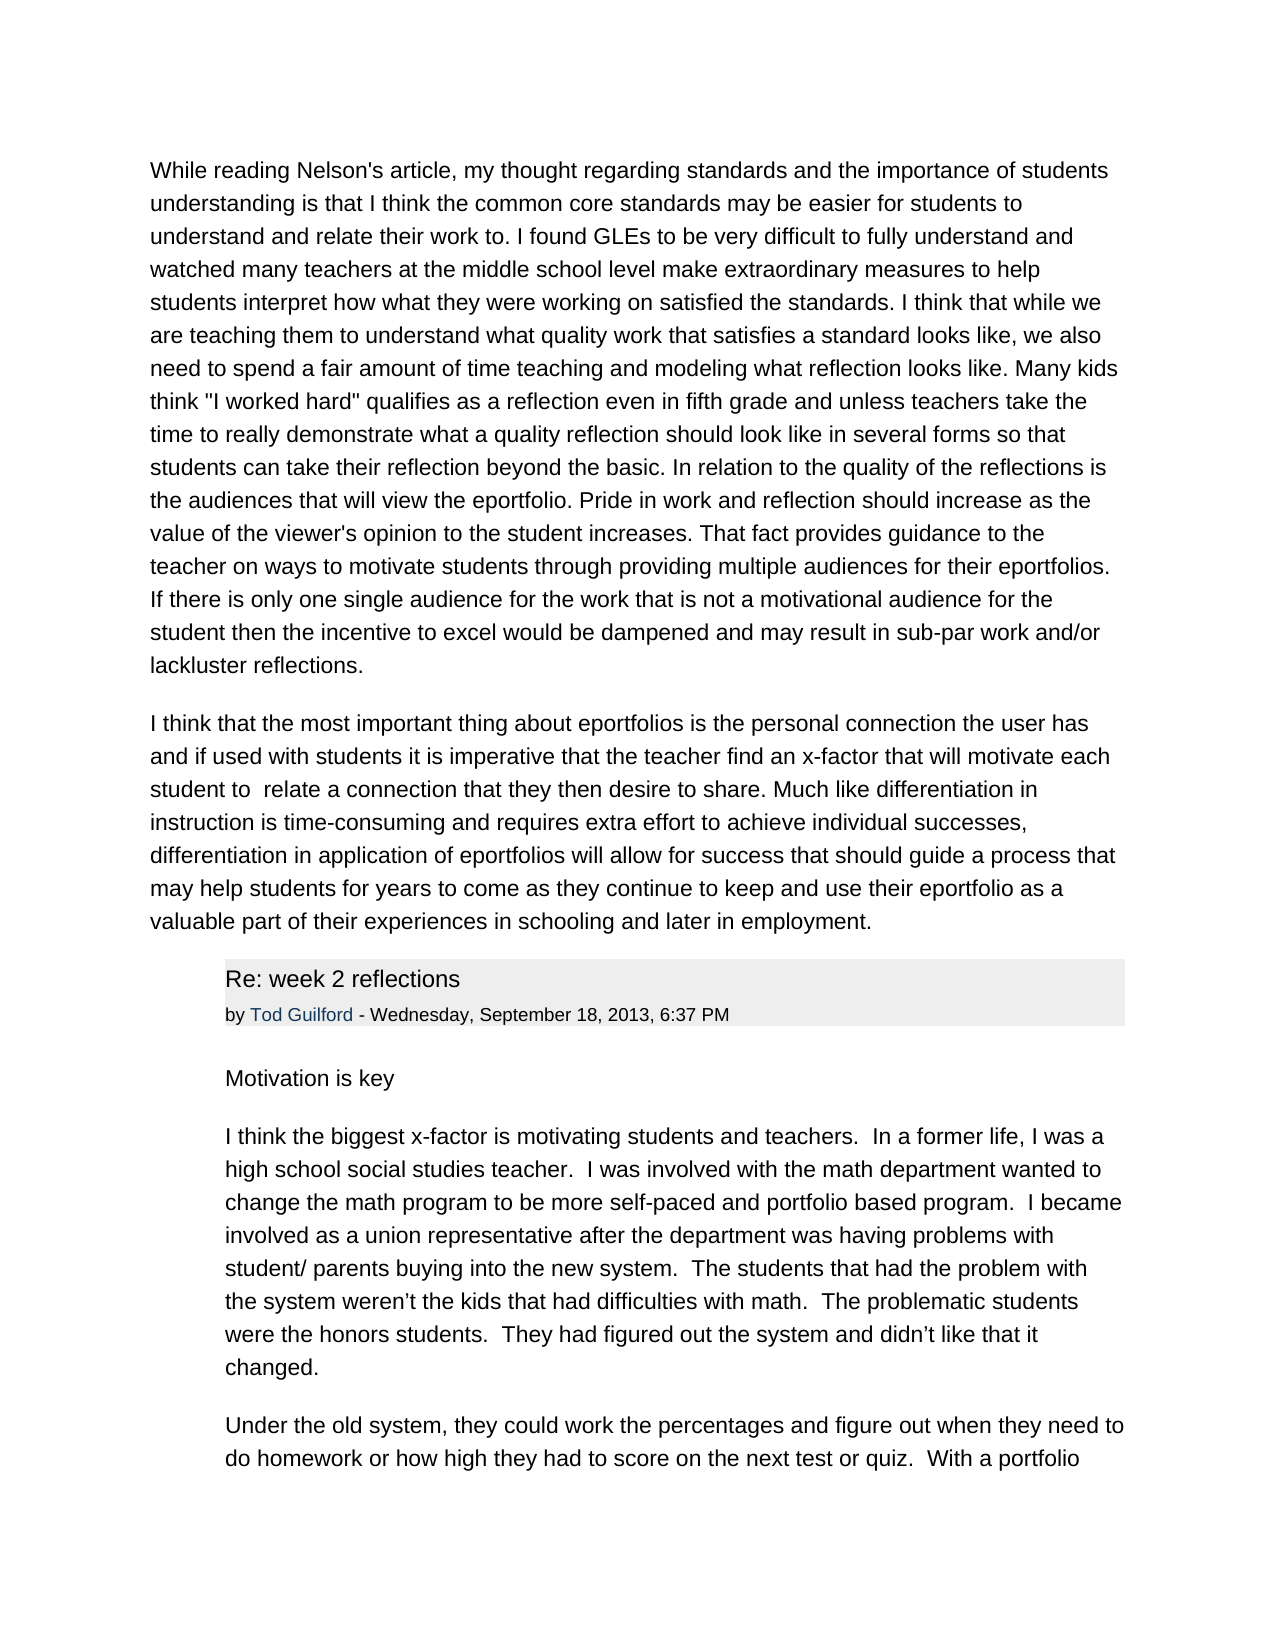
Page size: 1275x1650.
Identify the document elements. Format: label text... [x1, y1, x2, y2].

text While reading Nelson's article, my thought regarding standards and the importance of students understanding is that I think the common core standards may be easier for students to understand and relate their work to. I found GLEs to be very difficult to fully understand and watched many teachers at the middle school level make extraordinary measures to help students interpret how what they were working on satisfied the standards. I think that while we are teaching them to understand what quality work that satisfies a standard looks like, we also need to spend a fair amount of time teaching and modeling what reflection looks like. Many kids think "I worked hard" qualifies as a reflection even in fifth grade and unless teachers take the time to really demonstrate what a quality reflection should look like in several forms so that students can take their reflection beyond the basic. In relation to the quality of the reflections is the audiences that will view the eportfolio. Pride in work and reflection should increase as the value of the viewer's opinion to the student increases. That fact provides guidance to the teacher on ways to motivate students through providing multiple audiences for their eportfolios. If there is only one single audience for the work that is not a motivational audience for the student then the incentive to excel would be dampened and may result in sub-par work and/or lackluster reflections. [150, 150, 1125, 678]
text Motivation is key [225, 1058, 1125, 1092]
text by Tod Guilford - Wednesday, September 18, 2013, 6:37 PM [225, 992, 1125, 1026]
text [225, 1406, 1125, 1472]
text I think that the most important thing about eportfolios is the personal connection the user has and if used with students it is imperative that the teacher find an x-factor that will motivate each student to relate a connection that they then desire to share. Much like differentiation in instruction is time-consuming and requires extra effort to achieve individual successes, differentiation in application of eportfolios will allow for success that should guide a process that may help students for years to come as they continue to keep and use their eportfolio as a valuable part of their experiences in schooling and later in employment. [150, 703, 1125, 934]
text I think the biggest x-factor is motivating students and teachers. In a former life, I was a high school social studies teacher. I was involved with the math department wanted to change the math program to be more self-paced and portfolio based program. I became involved as a union representative after the department was having problems with student/ parents buying into the new system. The students that had the problem with the system weren’t the kids that had difficulties with math. The problematic students were the honors students. They had figured out the system and didn’t like that it changed. [225, 1117, 1125, 1381]
text Re: week 2 reflections [225, 959, 1125, 992]
